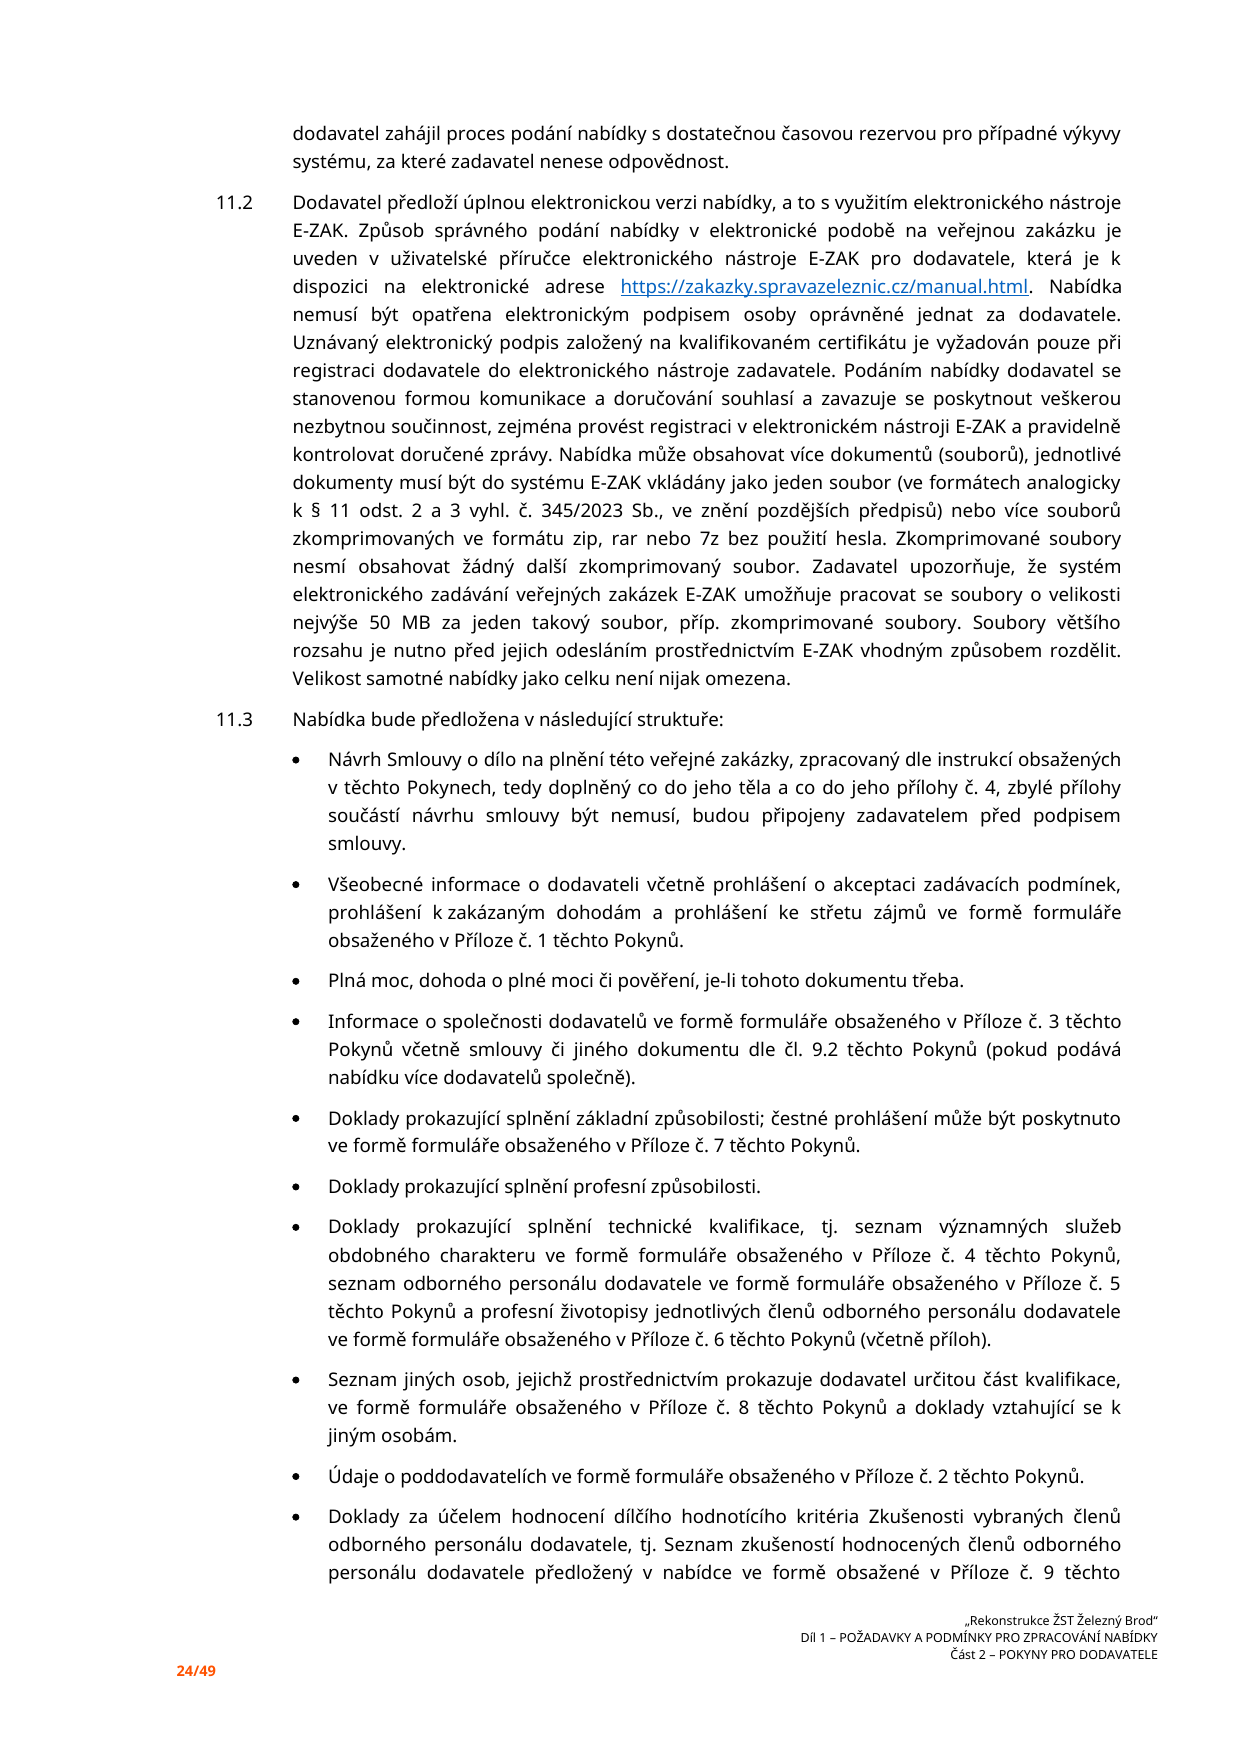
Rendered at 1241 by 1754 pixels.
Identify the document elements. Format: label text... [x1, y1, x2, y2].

text Seznam jiných osob, jejichž prostřednictvím prokazuje dodavatel určitou část kvalifikace, ve formě formuláře obsaženého v Příloze č. 8 těchto Pokynů a doklady vztahující se k jiným osobám. [292, 1366, 1122, 1448]
text Údaje o poddodavatelích ve formě formuláře obsaženého v Příloze č. 2 těchto Pokynů. [292, 1463, 1122, 1488]
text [216, 121, 1122, 174]
text Dodavatel předloží úplnou elektronickou verzi nabídky, a to s využitím elektronického nástroje E-ZAK. Způsob správného podání nabídky v elektronické podobě na veřejnou zakázku je uveden v uživatelské příručce elektronického nástroje E-ZAK pro dodavatele, která je k dispozici na elektronické adrese https://zakazky.spravazeleznic.cz/manual.html. Nabídka nemusí být opatřena elektronickým podpisem osoby oprávněné jednat za dodavatele. Uznávaný elektronický podpis založený na kvalifikovaném certifikátu je vyžadován pouze při registraci dodavatele do elektronického nástroje zadavatele. Podáním nabídky dodavatel se stanovenou formou komunikace a doručování souhlasí a zavazuje se poskytnout veškerou nezbytnou součinnost, zejména provést registraci v elektronickém nástroji E-ZAK a pravidelně kontrolovat doručené zprávy. Nabídka může obsahovat více dokumentů (souborů), jednotlivé dokumenty musí být do systému E-ZAK vkládány jako jeden soubor (ve formátech analogicky k § 11 odst. 2 a 3 vyhl. č. 345/2023 Sb., ve znění pozdějších předpisů) nebo více souborů zkomprimovaných ve formátu zip, rar nebo 7z bez použití hesla. Zkomprimované soubory nesmí obsahovat žádný další zkomprimovaný soubor. Zadavatel upozorňuje, že systém elektronického zadávání veřejných zakázek E-ZAK umožňuje pracovat se soubory o velikosti nejvýše 50 MB za jeden takový soubor, příp. zkomprimované soubory. Soubory většího rozsahu je nutno před jejich odesláním prostřednictvím E-ZAK vhodným způsobem rozdělit. Velikost samotné nabídky jako celku není nijak omezena. [216, 189, 1122, 691]
text Doklady prokazující splnění základní způsobilosti; čestné prohlášení může být poskytnuto ve formě formuláře obsaženého v Příloze č. 7 těchto Pokynů. [292, 1105, 1122, 1158]
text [292, 1503, 1122, 1585]
text Doklady prokazující splnění technické kvalifikace, tj. seznam významných služeb obdobného charakteru ve formě formuláře obsaženého v Příloze č. 4 těchto Pokynů, seznam odborného personálu dodavatele ve formě formuláře obsaženého v Příloze č. 5 těchto Pokynů a profesní životopisy jednotlivých členů odborného personálu dodavatele ve formě formuláře obsaženého v Příloze č. 6 těchto Pokynů (včetně příloh). [292, 1214, 1122, 1351]
text Doklady prokazující splnění profesní způsobilosti. [292, 1173, 1122, 1199]
text Nabídka bude předložena v následující struktuře: [216, 706, 1122, 732]
text Všeobecné informace o dodavateli včetně prohlášení o akceptaci zadávacích podmínek, prohlášení k zakázaným dohodám a prohlášení ke střetu zájmů ve formě formuláře obsaženého v Příloze č. 1 těchto Pokynů. [292, 871, 1122, 953]
text Plná moc, dohoda o plné moci či pověření, je-li tohoto dokumentu třeba. [292, 968, 1122, 993]
text Návrh Smlouvy o dílo na plnění této veřejné zakázky, zpracovaný dle instrukcí obsažených v těchto Pokynech, tedy doplněný co do jeho těla a co do jeho přílohy č. 4, zbylé přílohy součástí návrhu smlouvy být nemusí, budou připojeny zadavatelem před podpisem smlouvy. [292, 747, 1122, 856]
text Informace o společnosti dodavatelů ve formě formuláře obsaženého v Příloze č. 3 těchto Pokynů včetně smlouvy či jiného dokumentu dle čl. 9.2 těchto Pokynů (pokud podává nabídku více dodavatelů společně). [292, 1008, 1122, 1090]
